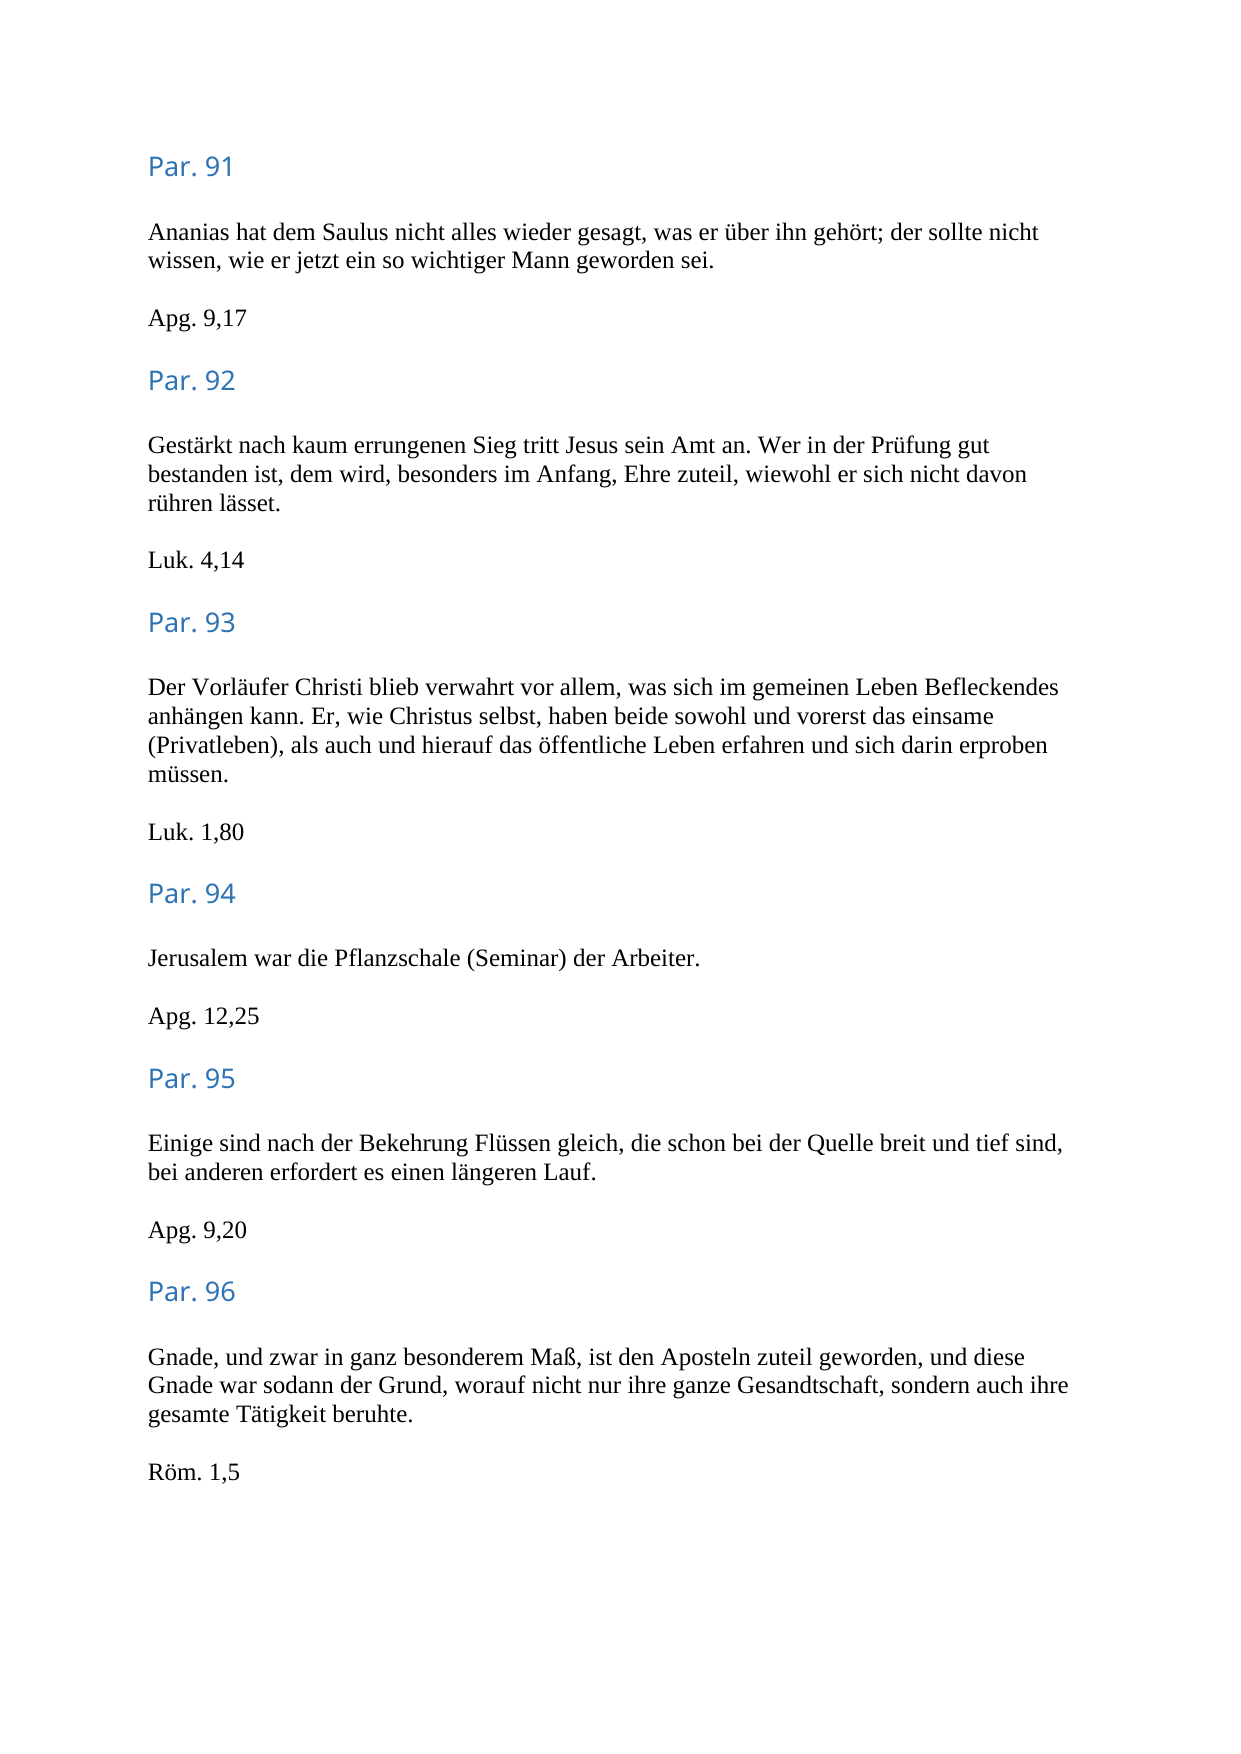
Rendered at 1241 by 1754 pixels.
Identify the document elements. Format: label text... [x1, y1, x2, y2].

subtitle Par. 93 [148, 603, 1093, 640]
text Apg. 9,20 [148, 1215, 1093, 1244]
text Apg. 12,25 [148, 1001, 1093, 1030]
text Luk. 4,14 [148, 546, 1093, 574]
subtitle Par. 94 [148, 874, 1093, 911]
text Einige sind nach der Bekehrung Flüssen gleich, die schon bei der Quelle breit und tief sind, bei anderen erfordert es einen längeren Lauf. [148, 1128, 1093, 1186]
text Gnade, und zwar in ganz besonderem Maß, ist den Aposteln zuteil geworden, und diese Gnade war sodann der Grund, worauf nicht nur ihre ganze Gesandtschaft, sondern auch ihre gesamte Tätigkeit beruhte. [148, 1342, 1093, 1428]
subtitle Par. 96 [148, 1273, 1093, 1310]
text Jerusalem war die Pflanzschale (Seminar) der Arbeiter. [148, 943, 1093, 972]
subtitle Par. 95 [148, 1059, 1093, 1096]
subtitle Par. 91 [148, 148, 1093, 184]
text Röm. 1,5 [148, 1457, 1093, 1486]
subtitle Par. 92 [148, 361, 1093, 398]
text Luk. 1,80 [148, 817, 1093, 845]
text Der Vorläufer Christi blieb verwahrt vor allem, was sich im gemeinen Leben Befleckendes anhängen kann. Er, wie Christus selbst, haben beide sowohl und vorerst das einsame (Privatleben), als auch und hierauf das öffentliche Leben erfahren und sich darin erproben müssen. [148, 672, 1093, 787]
text Gestärkt nach kaum errungenen Sieg tritt Jesus sein Amt an. Wer in der Prüfung gut bestanden ist, dem wird, besonders im Anfang, Ehre zuteil, wiewohl er sich nicht davon rühren lässet. [148, 430, 1093, 516]
text Apg. 9,17 [148, 303, 1093, 332]
text Ananias hat dem Saulus nicht alles wieder gesagt, was er über ihn gehört; der sollte nicht wissen, wie er jetzt ein so wichtiger Mann geworden sei. [148, 217, 1093, 274]
